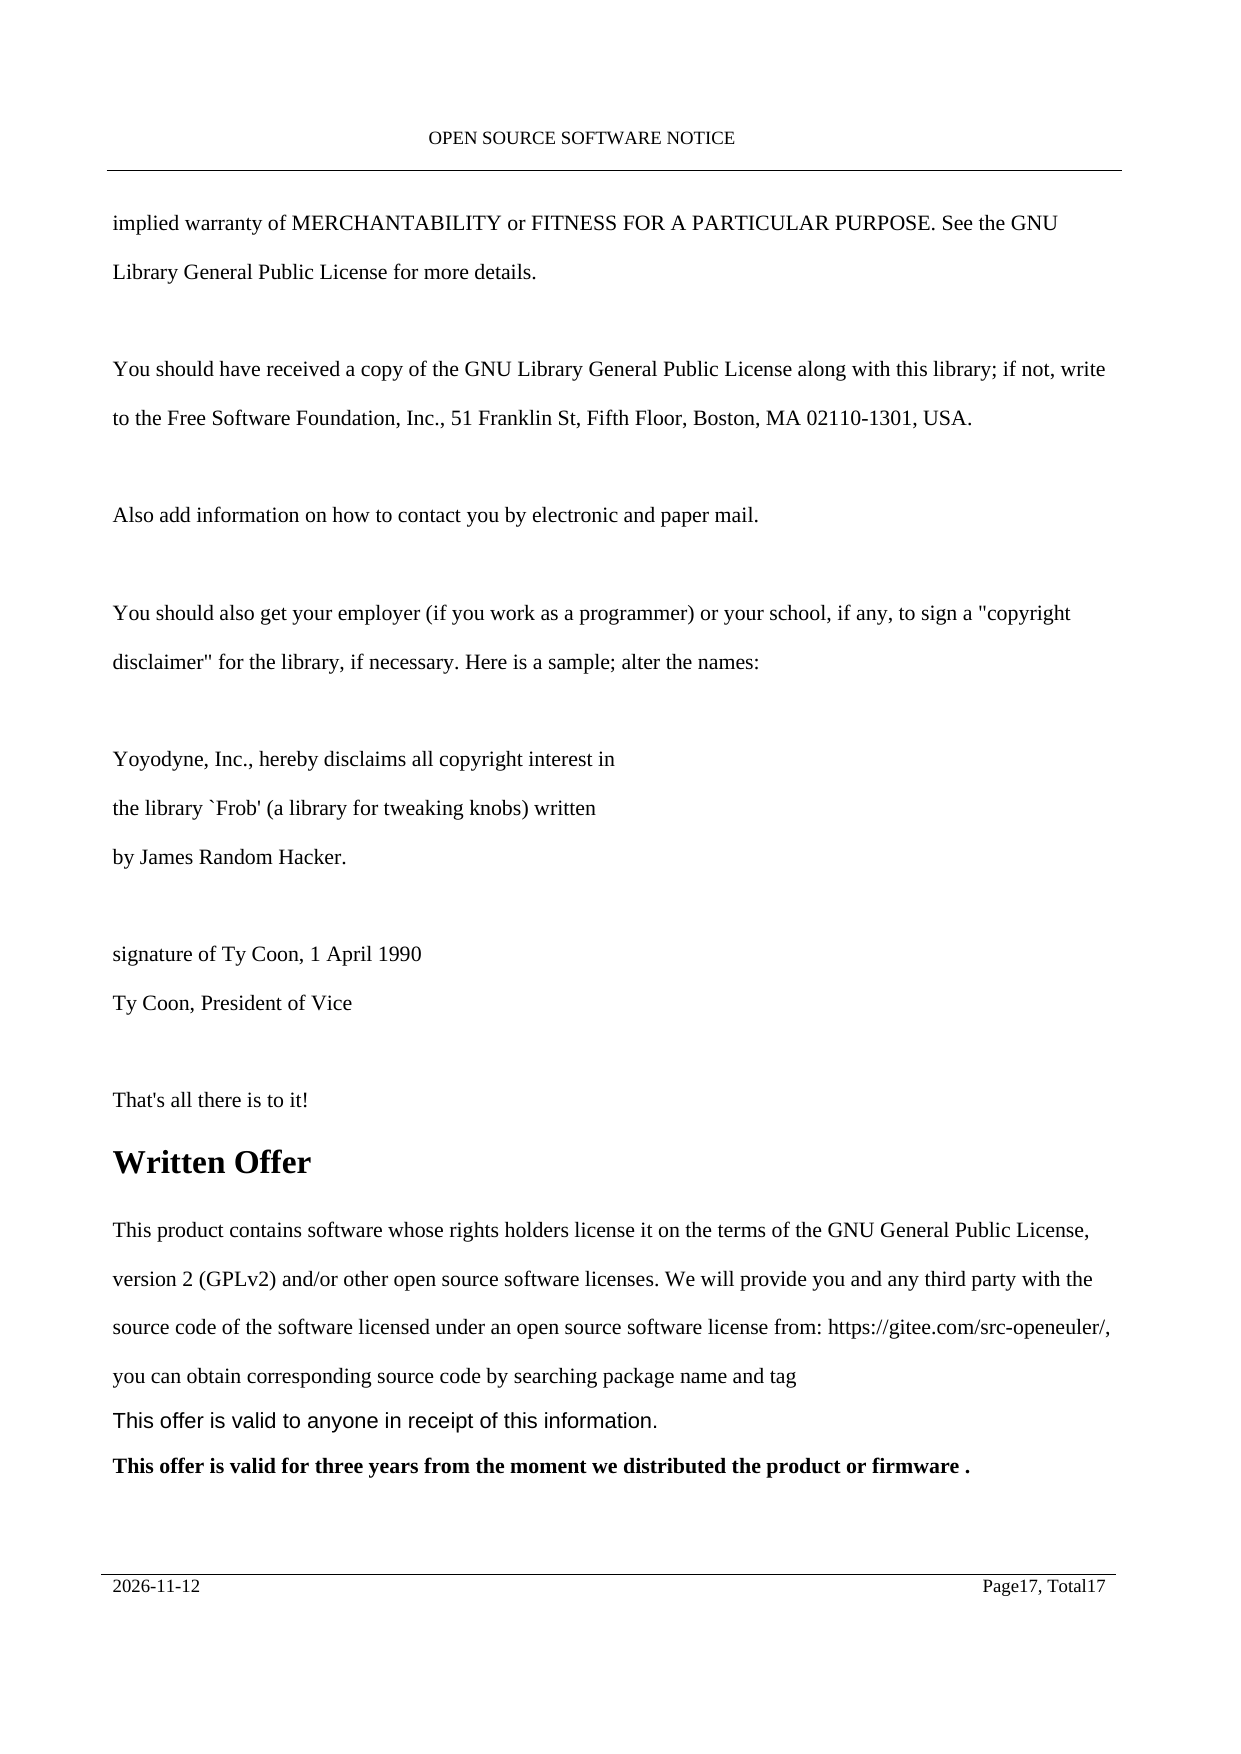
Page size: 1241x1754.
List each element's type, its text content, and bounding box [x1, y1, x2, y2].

text Written Offer [112, 1129, 1128, 1194]
text This offer is valid to anyone in receipt of this information. [112, 1404, 1128, 1437]
text This product contains software whose rights holders license it on the terms of the GNU General Public License, version 2 (GPLv2) and/or other open source software licenses. We will provide you and any third party with the source code of the software licensed under an open source software license from: https://gitee.com/src-openeuler/, you can obtain corresponding source code by searching package name and tag [112, 1213, 1128, 1392]
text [112, 206, 1128, 1116]
text This offer is valid for three years from the moment we distributed the product or firmware . [112, 1449, 1128, 1482]
